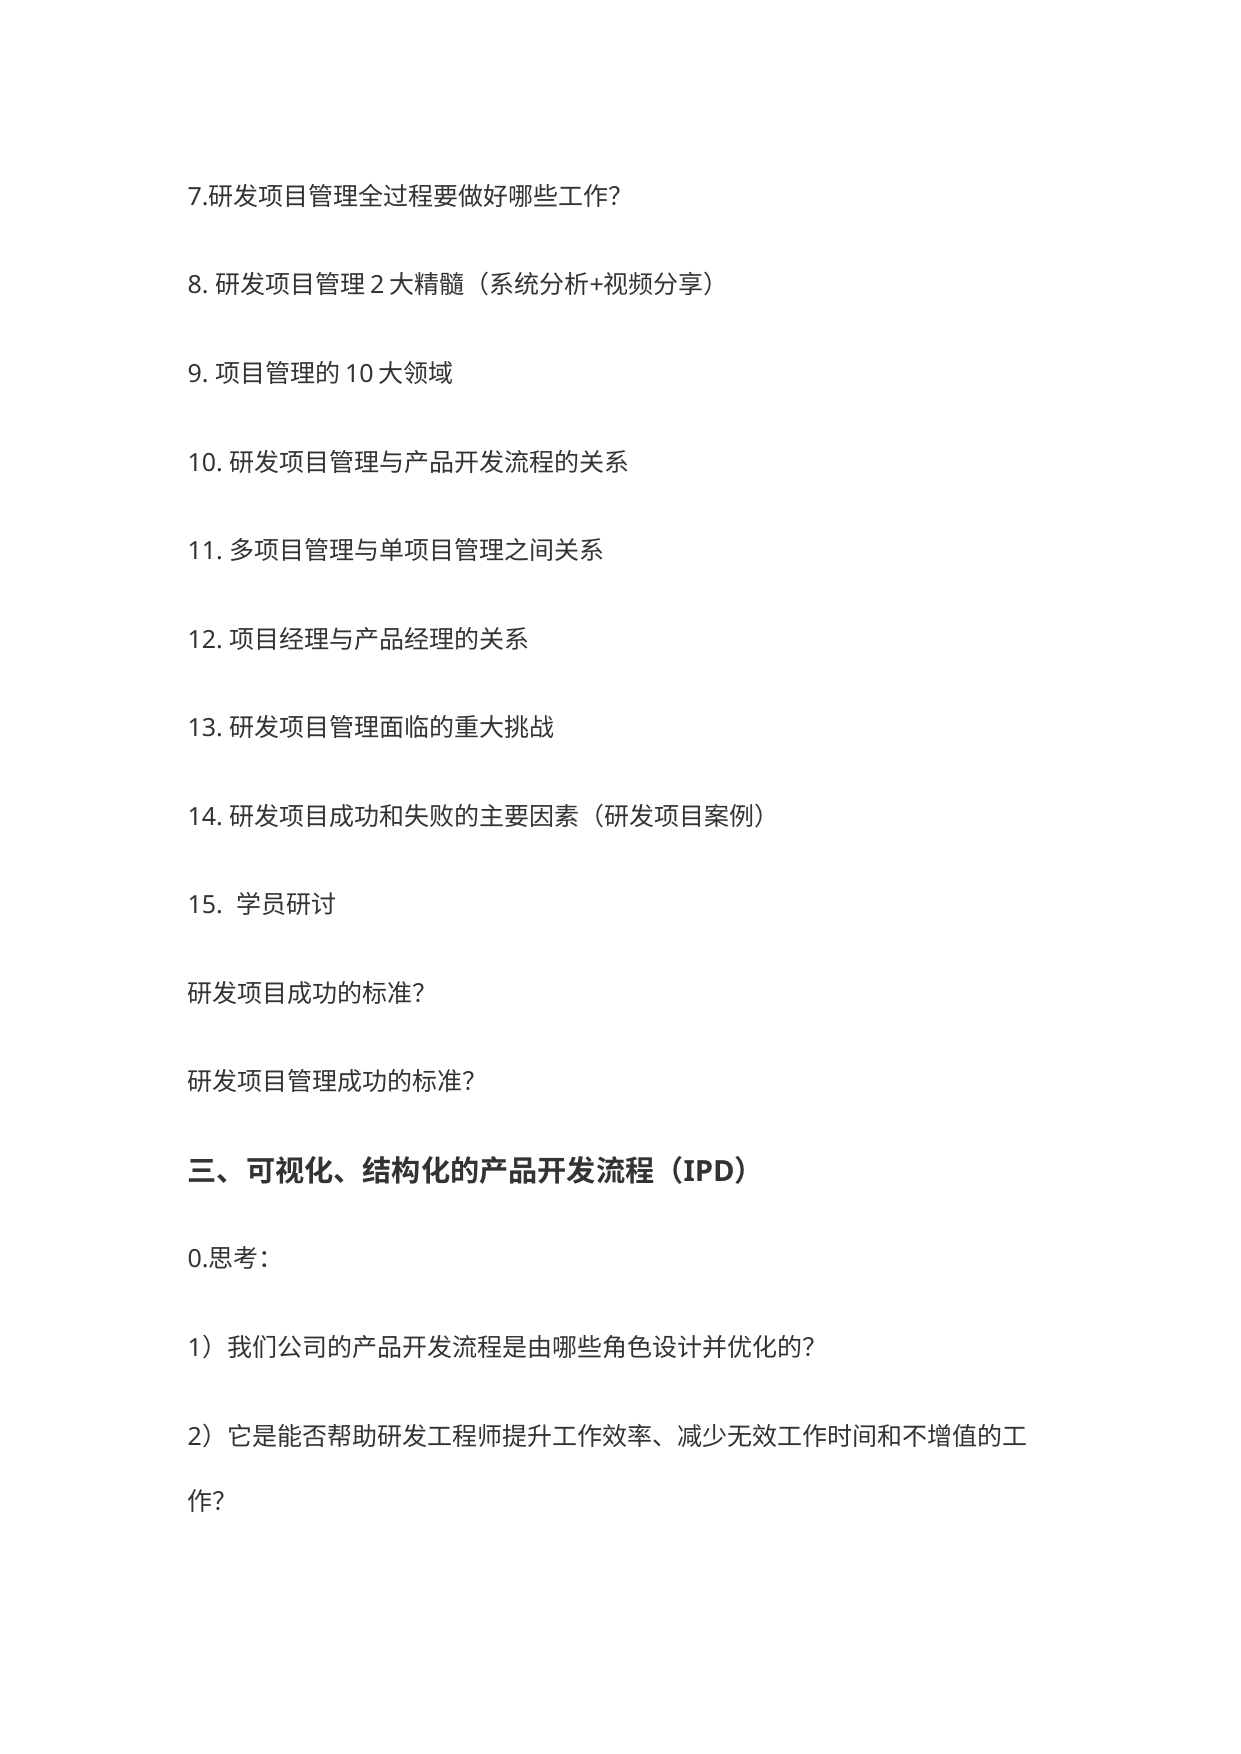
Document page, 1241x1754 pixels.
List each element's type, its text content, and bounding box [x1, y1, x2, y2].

text 9. 项目管理的10大领域 [187, 339, 1053, 404]
text 13. 研发项目管理面临的重大挑战 [187, 693, 1053, 758]
text 三、可视化、结构化的产品开发流程（IPD） [187, 1136, 1053, 1201]
text 14. 研发项目成功和失败的主要因素（研发项目案例） [187, 782, 1053, 847]
text 0.思考： [187, 1224, 1053, 1289]
text 11. 多项目管理与单项目管理之间关系 [187, 516, 1053, 581]
text 15. 学员研讨 [187, 870, 1053, 935]
text 12. 项目经理与产品经理的关系 [187, 605, 1053, 670]
text 1）我们公司的产品开发流程是由哪些角色设计并优化的？ [187, 1313, 1053, 1378]
text 7.研发项目管理全过程要做好哪些工作？ [187, 162, 1053, 227]
text 10. 研发项目管理与产品开发流程的关系 [187, 428, 1053, 493]
text 2）它是能否帮助研发工程师提升工作效率、减少无效工作时间和不增值的工作？ [187, 1402, 1053, 1532]
text 研发项目成功的标准？ [187, 959, 1053, 1024]
text 8. 研发项目管理2大精髓（系统分析+视频分享） [187, 251, 1053, 316]
text 研发项目管理成功的标准？ [187, 1047, 1053, 1112]
